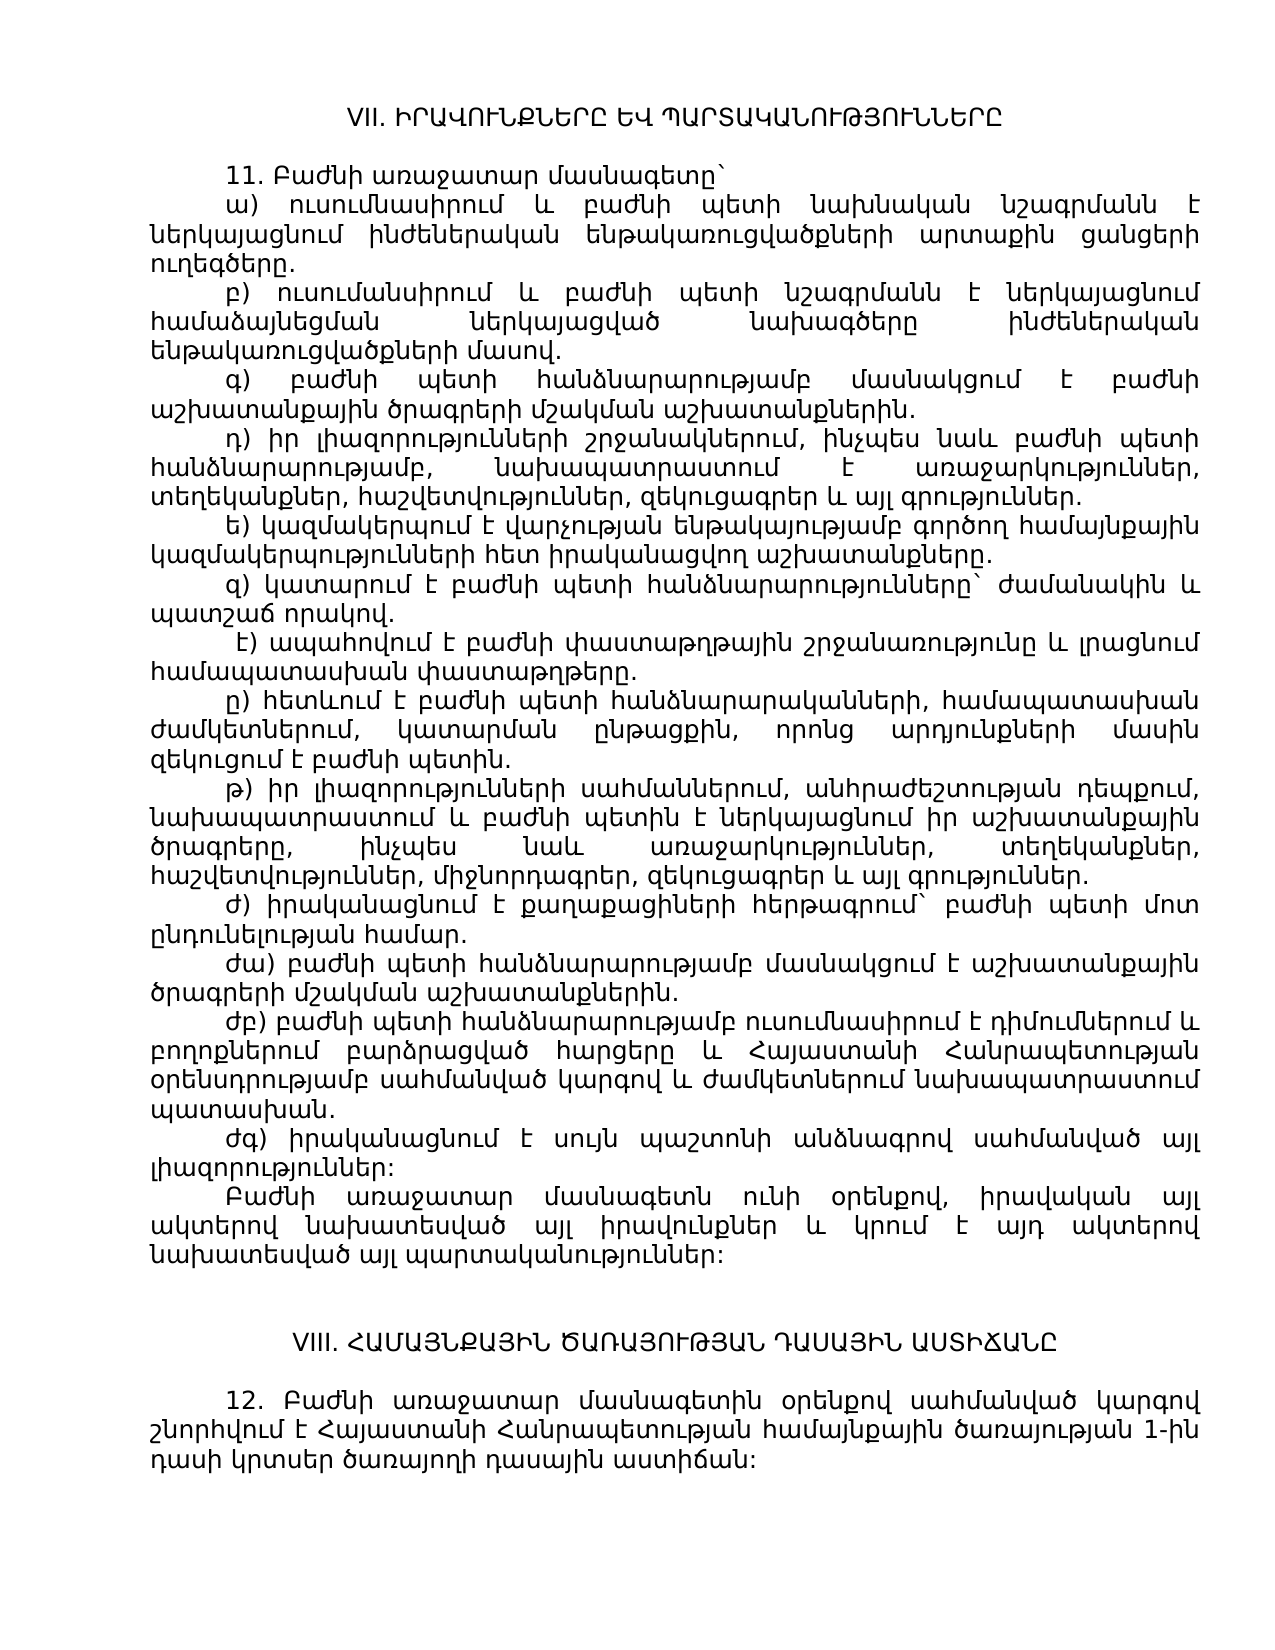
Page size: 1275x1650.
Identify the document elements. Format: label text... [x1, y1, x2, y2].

text VIII. ՀԱՄԱՅՆՔԱՅԻՆ ԾԱՌԱՅՈՒԹՅԱՆ ԴԱՍԱՅԻՆ ԱՍՏԻՃԱՆԸ [150, 1328, 1200, 1357]
text ա) ուսումնասիրում և բաժնի պետի նախնական նշագրմանն է ներկայացնում ինժեներական ենթակառուցվածքների արտաքին ցանցերի ուղեգծերը. [150, 191, 1200, 278]
text թ) իր լիազորությունների սահմաններում, անհրաժեշտության դեպքում, նախապատրաստում և բաժնի պետին է ներկայացնում իր աշխատանքային ծրագրերը, ինչպես նաև առաջարկություններ, տեղեկանքներ, հաշվետվություններ, միջնորդագրեր, զեկուցագրեր և այլ գրություններ. [150, 774, 1200, 891]
text ժա) բաժնի պետի հանձնարարությամբ մասնակցում է աշխատանքային ծրագրերի մշակման աշխատանքներին. [150, 949, 1200, 1007]
text բ) ուսումանսիրում և բաժնի պետի նշագրմանն է ներկայացնում համաձայնեցման ներկայացված նախագծերը ինժեներական ենթակառուցվածքների մասով. [150, 278, 1200, 366]
text 12. Բաժնի առաջատար մասնագետին օրենքով սահմանված կարգով շնորհվում է Հայաստանի Հանրապետության համայնքային ծառայության 1-ին դասի կրտսեր ծառայողի դասային աստիճան: [150, 1386, 1200, 1474]
text ժբ) բաժնի պետի հանձնարարությամբ ուսումնասիրում է դիմումներում և բողոքներում բարձրացված հարցերը և Հայաստանի Հանրապետության օրենսդրությամբ սահմանված կարգով և ժամկետներում նախապատրաստում պատասխան. [150, 1007, 1200, 1124]
text ժ) իրականացնում է քաղաքացիների հերթագրում` բաժնի պետի մոտ ընդունելության համար. [150, 891, 1200, 949]
text է) ապահովում է բաժնի փաստաթղթային շրջանառությունը և լրացնում համապատասխան փաստաթղթերը. [150, 628, 1200, 686]
text ը) հետևում է բաժնի պետի հանձնարարականների, համապատասխան ժամկետներում, կատարման ընթացքին, որոնց արդյունքների մասին զեկուցում է բաժնի պետին. [150, 686, 1200, 774]
text 11. Բաժնի առաջատար մասնագետը` [150, 161, 1200, 191]
text դ) իր լիազորությունների շրջանակներում, ինչպես նաև բաժնի պետի հանձնարարությամբ, նախապատրաստում է առաջարկություններ, տեղեկանքներ, հաշվետվություններ, զեկուցագրեր և այլ գրություններ. [150, 424, 1200, 511]
text գ) բաժնի պետի հանձնարարությամբ մասնակցում է բաժնի աշխատանքային ծրագրերի մշակման աշխատանքներին. [150, 366, 1200, 424]
text ե) կազմակերպում է վարչության ենթակայությամբ գործող համայնքային կազմակերպությունների հետ իրականացվող աշխատանքները. [150, 511, 1200, 570]
text զ) կատարում է բաժնի պետի հանձնարարությունները` ժամանակին և պատշաճ որակով. [150, 570, 1200, 628]
text Բաժնի առաջատար մասնագետն ունի oրենքով, իրավական այլ ակտերով նախատեսված այլ իրավունքներ և կրում է այդ ակտերով նախատեսված այլ պարտականություններ: [150, 1182, 1200, 1270]
text ժգ) իրականացնում է սույն պաշտոնի անձնագրով սահմանված այլ լիազորություններ: [150, 1124, 1200, 1182]
text VII. ԻՐԱՎՈՒՆՔՆԵՐԸ ԵՎ ՊԱՐՏԱԿԱՆՈՒԹՅՈՒՆՆԵՐԸ [150, 103, 1200, 132]
